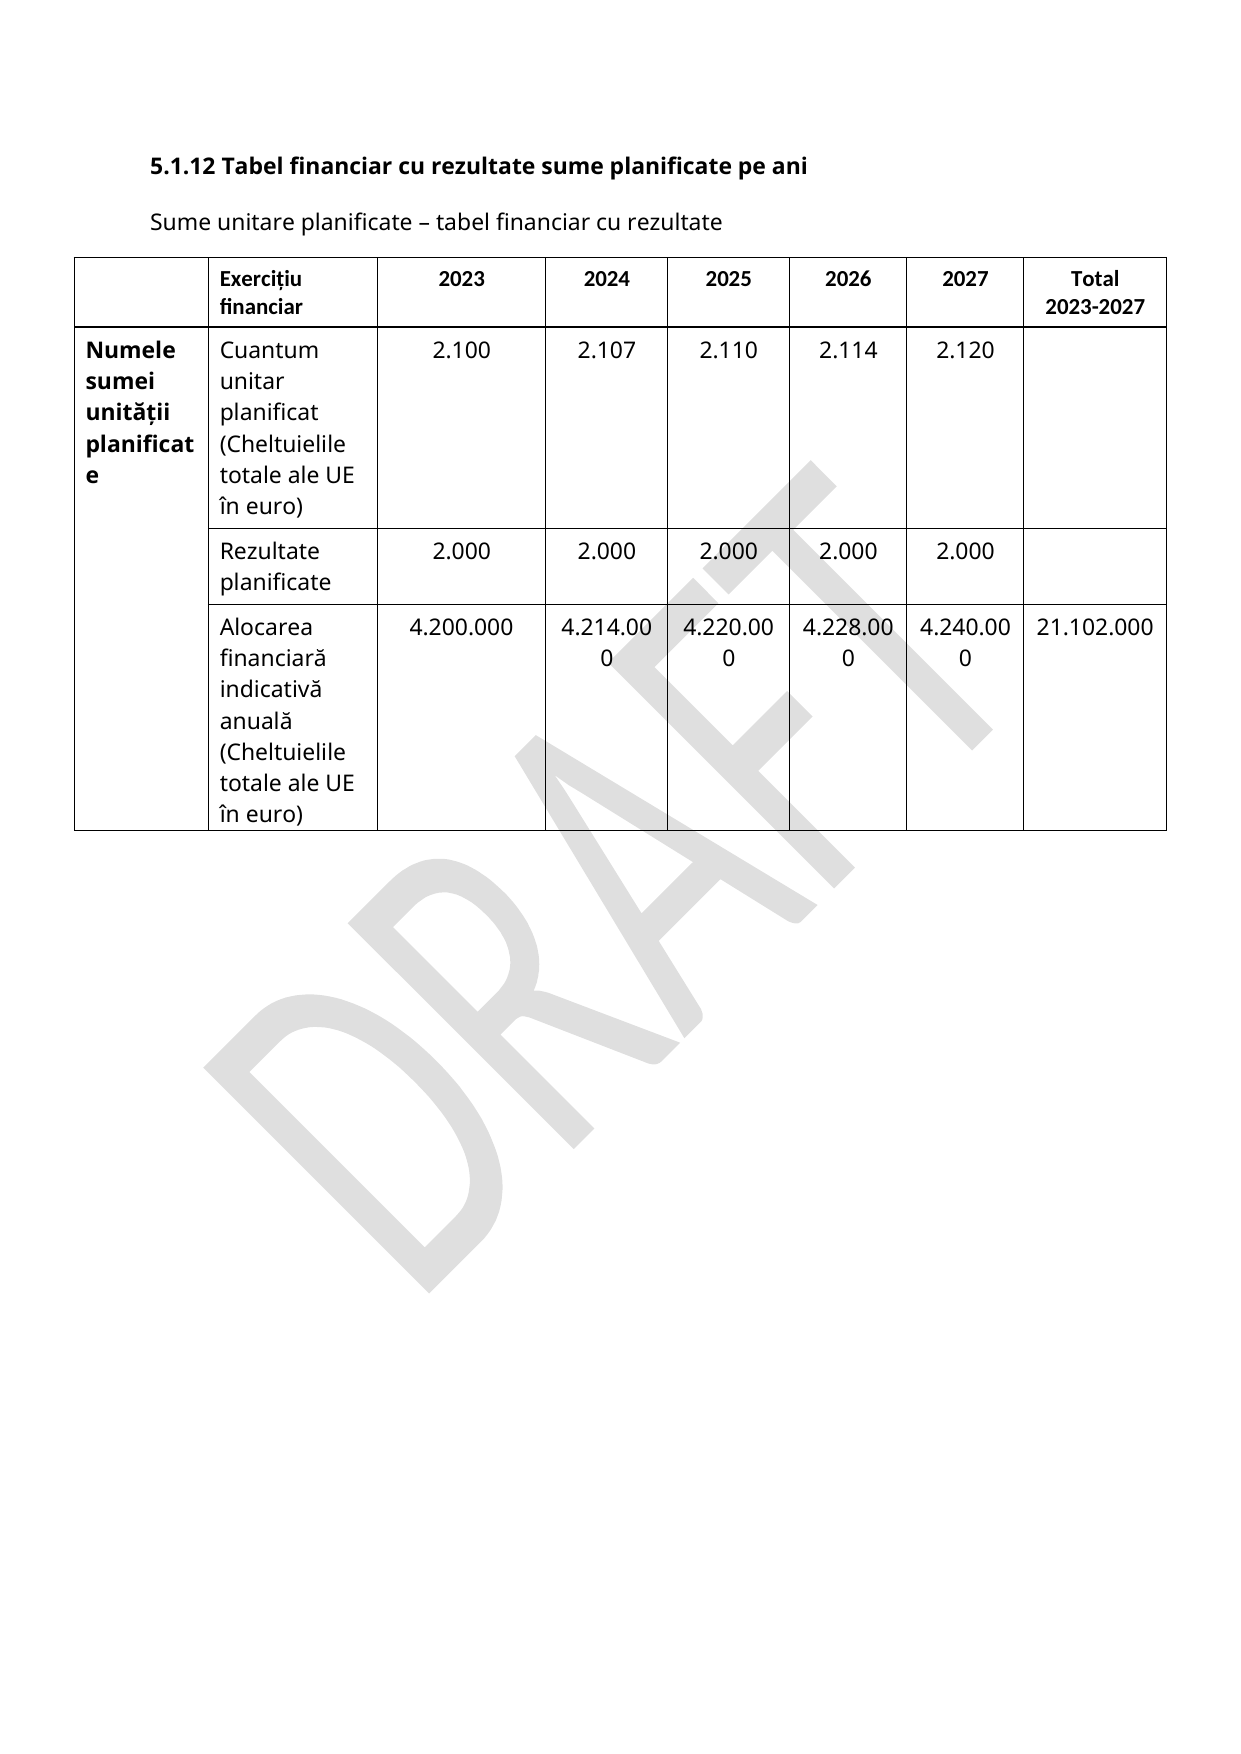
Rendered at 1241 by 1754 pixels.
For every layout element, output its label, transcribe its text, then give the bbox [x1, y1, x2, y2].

table_cell 4.214.000 [546, 605, 667, 829]
table_cell 2.000 [668, 529, 789, 603]
table_cell 2.000 [378, 529, 545, 603]
table_header 2027 [907, 258, 1023, 326]
subtitle Sume unitare planificate – tabel financiar cu rezultate [150, 206, 1090, 237]
table_cell 4.200.000 [378, 605, 545, 829]
table_cell 2.114 [790, 328, 906, 527]
table_cell 2.000 [790, 529, 906, 603]
table_cell [1024, 328, 1166, 527]
text 5.1.12 Tabel financiar cu rezultate sume planificate pe ani [150, 150, 1090, 181]
table_cell [1024, 529, 1166, 603]
table_cell 4.228.000 [790, 605, 906, 829]
table_header Total 2023-2027 [1024, 258, 1166, 326]
table_header 2024 [546, 258, 667, 326]
table_cell 4.220.000 [668, 605, 789, 829]
table_cell 2.107 [546, 328, 667, 527]
table_cell 2.000 [907, 529, 1023, 603]
table_header Exercițiu financiar [209, 258, 377, 326]
table_cell 2.120 [907, 328, 1023, 527]
table_cell 21.102.000 [1024, 605, 1166, 829]
table_cell Rezultate planificate [209, 529, 377, 603]
table_cell 2.100 [378, 328, 545, 527]
table_header 2026 [790, 258, 906, 326]
table_cell 2.000 [546, 529, 667, 603]
table_cell 4.240.000 [907, 605, 1023, 829]
table_cell Numele sumei unității planificate [75, 328, 208, 829]
table_cell Alocarea financiară indicativă anuală (Cheltuielile totale ale UE în euro) [209, 605, 377, 829]
table_cell Cuantum unitar planificat (Cheltuielile totale ale UE în euro) [209, 328, 377, 527]
table_cell 2.110 [668, 328, 789, 527]
table_header 2025 [668, 258, 789, 326]
table_header [75, 258, 208, 326]
table_header 2023 [378, 258, 545, 326]
